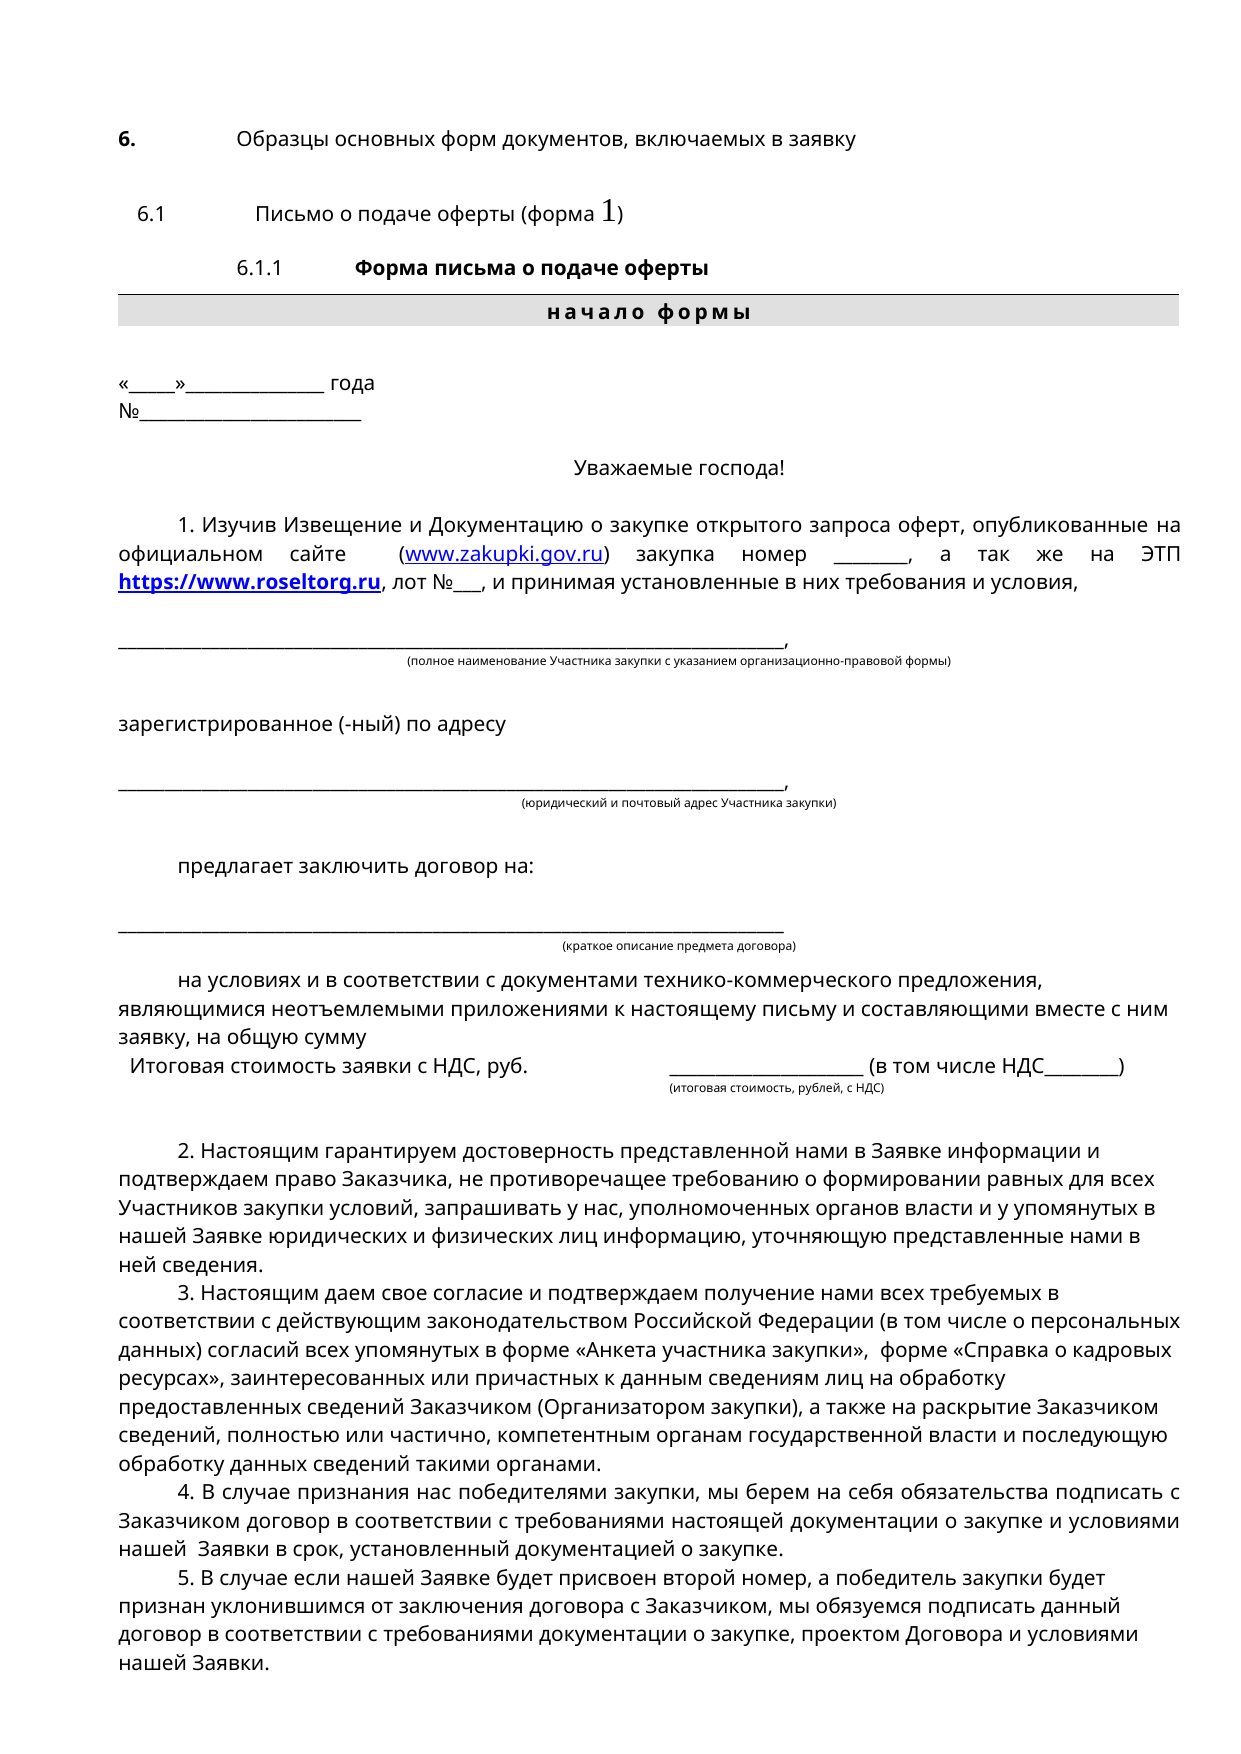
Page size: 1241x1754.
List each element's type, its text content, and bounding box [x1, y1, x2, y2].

table_header _____________________ (в том числе НДС________) (итоговая стоимость, рублей, с НДС) [658, 1051, 1198, 1108]
text (краткое описание предмета договора) [118, 937, 1181, 965]
subtitle Письмо о подаче оферты (форма 1) [137, 190, 1181, 228]
table_header Итоговая стоимость заявки с НДС, руб. [118, 1051, 658, 1108]
text ________________________________________________________________________, [118, 766, 1181, 795]
text начало формы [118, 295, 1179, 326]
text ________________________________________________________________________ [118, 908, 1181, 937]
text Уважаемые господа! [118, 453, 1181, 482]
text зарегистрированное (-ный) по адресу [118, 709, 1181, 738]
text (полное наименование Участника закупки с указанием организационно-правовой формы) [118, 653, 1181, 681]
text на условиях и в соответствии с документами технико-коммерческого предложения, являющимися неотъемлемыми приложениями к настоящему письму и составляющими вместе с ним заявку, на общую сумму [118, 965, 1181, 1051]
list Форма письма о подаче оферты [236, 253, 1181, 282]
subtitle Образцы основных форм документов, включаемых в заявку [118, 124, 1181, 152]
text (юридический и почтовый адрес Участника закупки) [118, 795, 1181, 823]
text 4. В случае признания нас победителями закупки, мы берем на себя обязательства подписать с Заказчиком договор в соответствии с требованиями настоящей документации о закупке и условиями нашей Заявки в срок, установленный документацией о закупке. [118, 1477, 1181, 1563]
text 5. В случае если нашей Заявке будет присвоен второй номер, а победитель закупки будет признан уклонившимся от заключения договора с Заказчиком, мы обязуемся подписать данный договор в соответствии с требованиями документации о закупке, проектом Договора и условиями нашей Заявки. [118, 1563, 1181, 1676]
text 3. Настоящим даем свое согласие и подтверждаем получение нами всех требуемых в соответствии с действующим законодательством Российской Федерации (в том числе о персональных данных) согласий всех упомянутых в форме «Анкета участника закупки», форме «Справка о кадровых ресурсах», заинтересованных или причастных к данным сведениям лиц на обработку предоставленных сведений Заказчиком (Организатором закупки), а также на раскрытие Заказчиком сведений, полностью или частично, компетентным органам государственной власти и последующую обработку данных сведений такими органами. [118, 1278, 1181, 1477]
text 2. Настоящим гарантируем достоверность представленной нами в Заявке информации и подтверждаем право Заказчика, не противоречащее требованию о формировании равных для всех Участников закупки условий, запрашивать у нас, уполномоченных органов власти и у упомянутых в нашей Заявке юридических и физических лиц информацию, уточняющую представленные нами в ней сведения. [118, 1136, 1181, 1278]
text «_____»_______________ года [118, 368, 635, 397]
text ________________________________________________________________________, [118, 624, 1181, 653]
text предлагает заключить договор на: [118, 852, 1181, 880]
text №________________________ [118, 397, 635, 425]
text 1. Изучив Извещение и Документацию о закупке открытого запроса оферт, опубликованные на официальном сайте (www.zakupki.gov.ru) закупка номер ________, а так же на ЭТП https://www.roseltorg.ru, лот №___, и принимая установленные в них требования и условия, [118, 510, 1181, 596]
